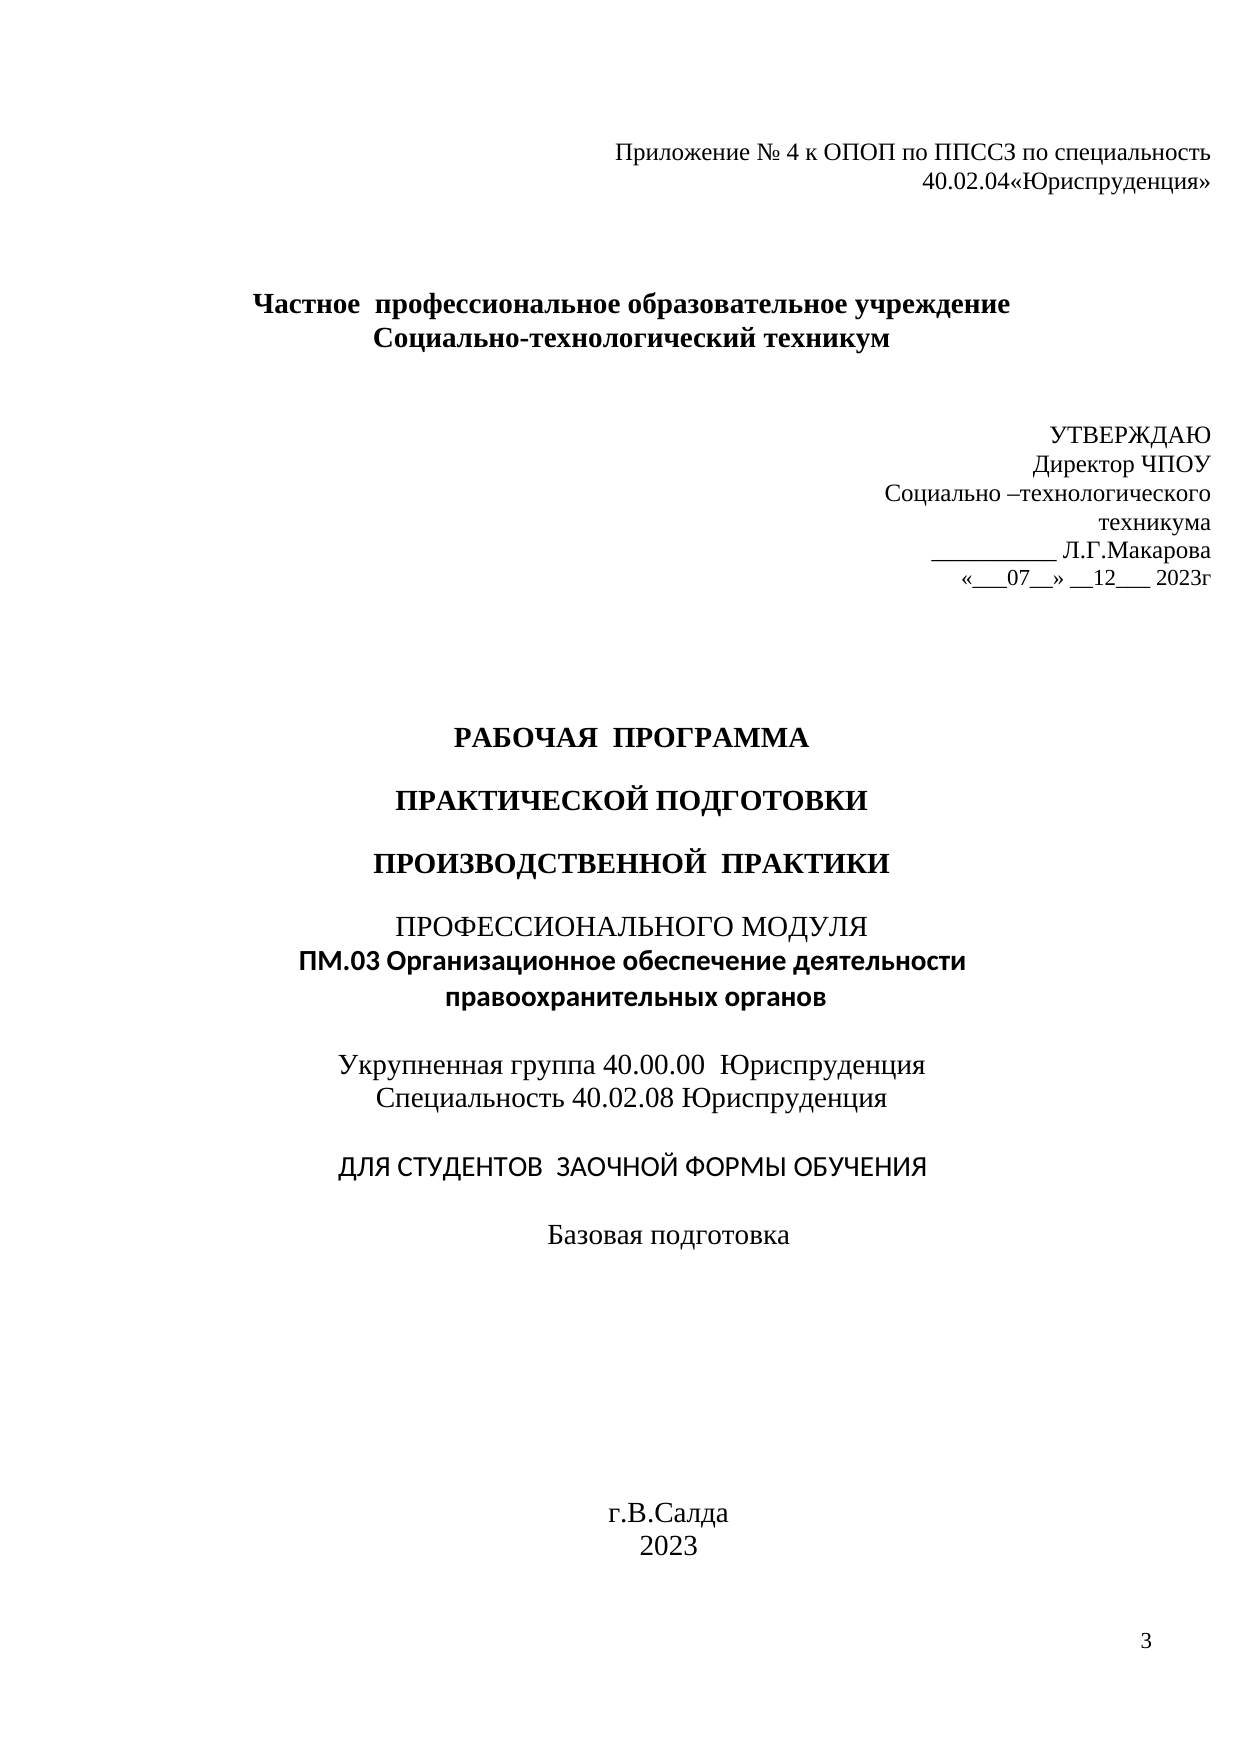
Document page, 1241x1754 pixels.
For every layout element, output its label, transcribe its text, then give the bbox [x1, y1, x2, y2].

text ПРОИЗВОДСТВЕННОЙ ПРАКТИКИ [52, 846, 1211, 879]
text Укрупненная группа 40.00.00 Юриспруденция [52, 1047, 1211, 1081]
text 40.02.04«Юриспруденция» [52, 166, 1211, 194]
text Приложение № 4 к ОПОП по ППССЗ по специальность [52, 137, 1211, 166]
text правоохранительных органов [54, 978, 1211, 1013]
text ПРАКТИЧЕСКОЙ ПОДГОТОВКИ [52, 783, 1211, 817]
text Базовая подготовка [126, 1217, 1211, 1250]
text Социально-технологический техникум [52, 320, 1211, 353]
text г.В.Салда [126, 1495, 1211, 1528]
text ПМ.03 Организационное обеспечение деятельности [54, 942, 1211, 978]
text Социально –технологического [52, 478, 1211, 507]
text Директор ЧПОУ [52, 449, 1211, 478]
text техникума [52, 507, 1211, 536]
text Частное профессиональное образовательное учреждение [52, 286, 1211, 320]
text 2023 [126, 1528, 1211, 1562]
text РАБОЧАЯ ПРОГРАММА [52, 721, 1211, 754]
text __________ Л.Г.Макарова [52, 536, 1211, 564]
text ДЛЯ СТУДЕНТОВ ЗАОЧНОЙ ФОРМЫ ОБУЧЕНИЯ [54, 1148, 1211, 1183]
text ПРОФЕССИОНАЛЬНОГО МОДУЛЯ [52, 909, 1211, 942]
text «___07__» __12___ 2023г [52, 564, 1211, 591]
text Специальность 40.02.08 Юриспруденция [52, 1081, 1211, 1114]
text УТВЕРЖДАЮ [52, 421, 1211, 449]
